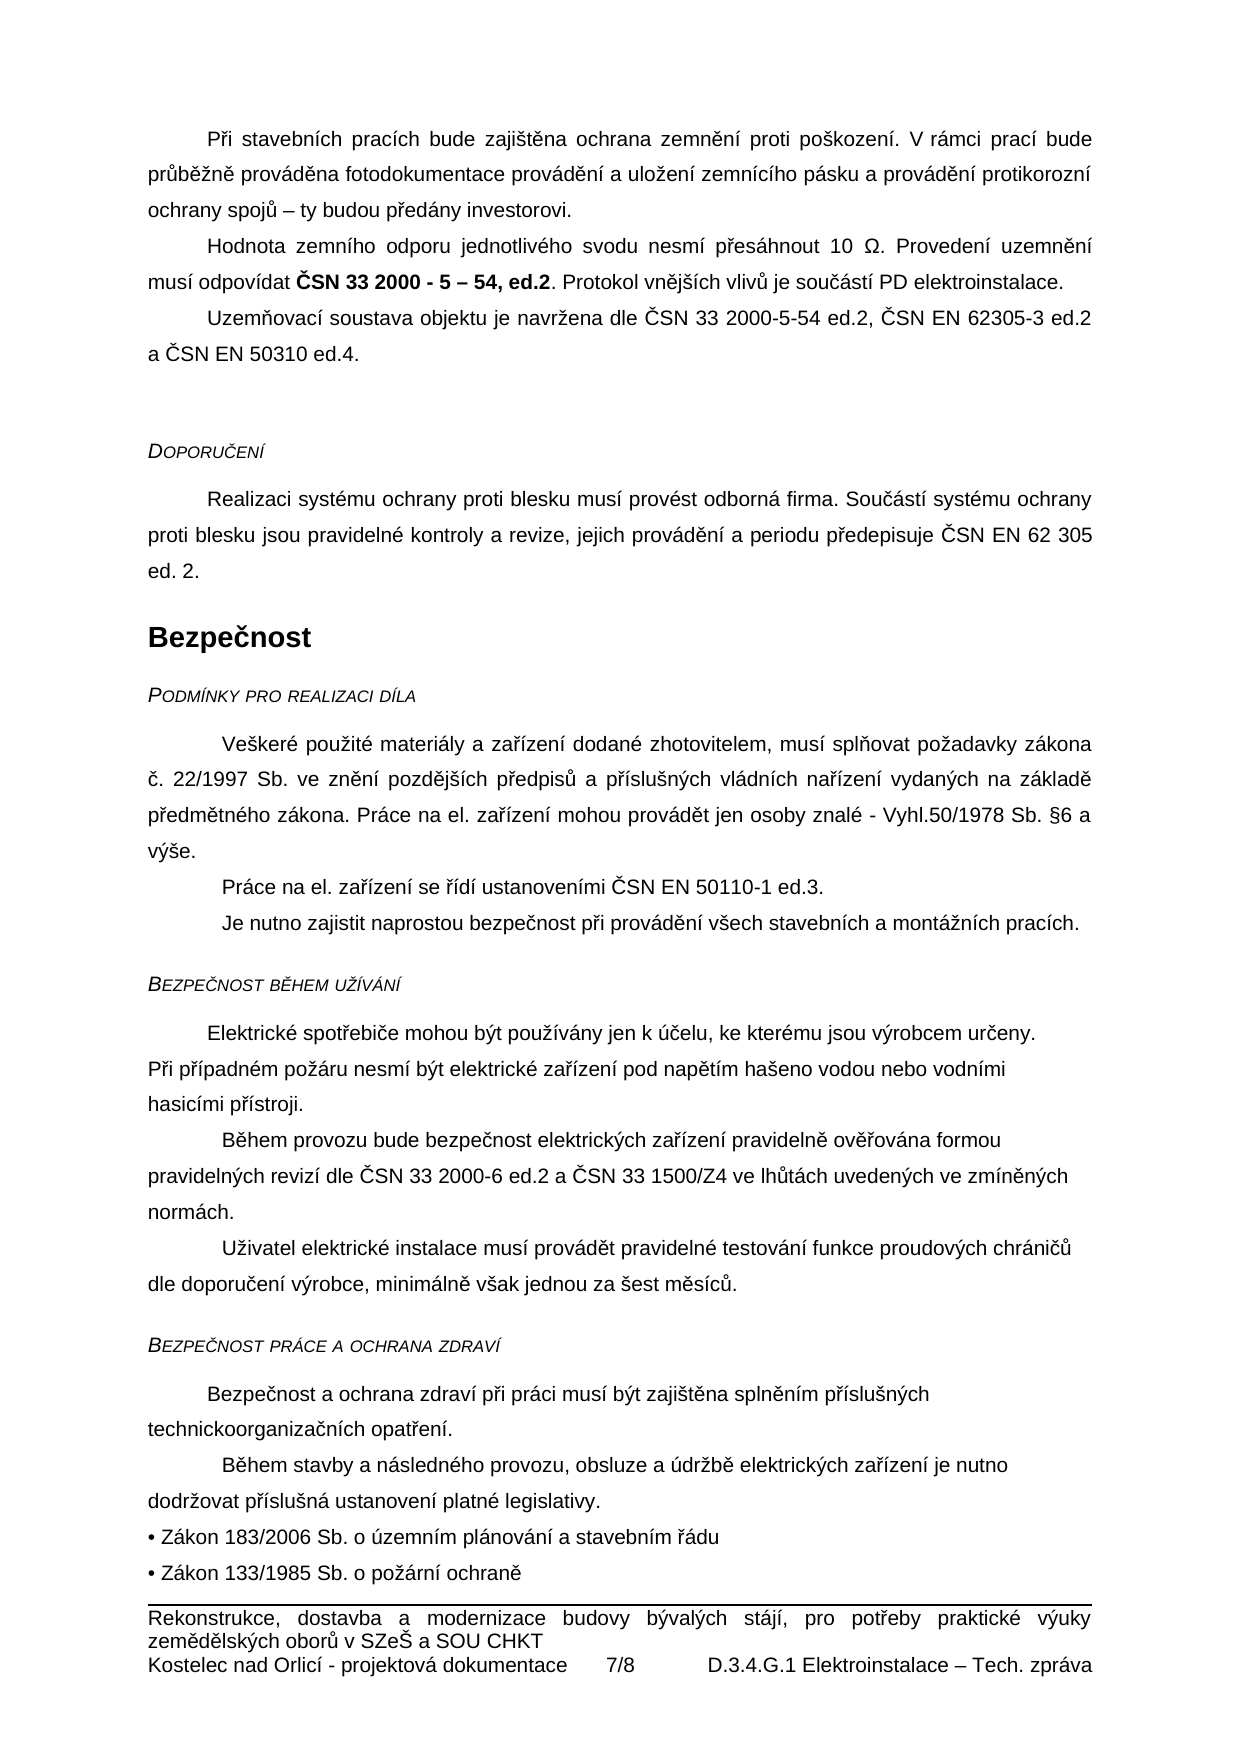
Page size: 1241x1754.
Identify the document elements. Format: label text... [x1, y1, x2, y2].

subtitle Bezpečnost během užívání [148, 972, 1092, 996]
subtitle Doporučení [148, 439, 1092, 463]
text Práce na el. zařízení se řídí ustanoveními ČSN EN 50110-1 ed.3. [148, 875, 1092, 899]
text Realizaci systému ochrany proti blesku musí provést odborná firma. Součástí systému ochrany proti blesku jsou pravidelné kontroly a revize, jejich provádění a periodu předepisuje ČSN EN 62 305 ed. 2. [148, 487, 1092, 583]
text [148, 1381, 1092, 1585]
text Uzemňovací soustava objektu je navržena dle ČSN 33 2000-5-54 ed.2, ČSN EN 62305-3 ed.2 a ČSN EN 50310 ed.4. [148, 306, 1092, 366]
text Hodnota zemního odporu jednotlivého svodu nesmí přesáhnout 10 Ω. Provedení uzemnění musí odpovídat ČSN 33 2000 - 5 – 54, ed.2. Protokol vnějších vlivů je součástí PD elektroinstalace. [148, 234, 1092, 294]
text Veškeré použité materiály a zařízení dodané zhotovitelem, musí splňovat požadavky zákona č. 22/1997 Sb. ve znění pozdějších předpisů a příslušných vládních nařízení vydaných na základě předmětného zákona. Práce na el. zařízení mohou provádět jen osoby znalé - Vyhl.50/1978 Sb. §6 a výše. [148, 731, 1092, 863]
text Při stavebních pracích bude zajištěna ochrana zemnění proti poškození. V rámci prací bude průběžně prováděna fotodokumentace provádění a uložení zemnícího pásku a provádění protikorozní ochrany spojů – ty budou předány investorovi. [148, 126, 1092, 222]
text Je nutno zajistit naprostou bezpečnost při provádění všech stavebních a montážních pracích. [148, 911, 1092, 935]
subtitle Podmínky pro realizaci díla [148, 683, 1092, 707]
subtitle Bezpečnost práce a ochrana zdraví [148, 1333, 1092, 1357]
subtitle Bezpečnost [148, 620, 1092, 654]
text Elektrické spotřebiče mohou být používány jen k účelu, ke kterému jsou výrobcem určeny. Při případném požáru nesmí být elektrické zařízení pod napětím hašeno vodou nebo vodními hasicími přístroji. Během provozu bude bezpečnost elektrických zařízení pravidelně ověřována formou pravidelných revizí dle ČSN 33 2000-6 ed.2 a ČSN 33 1500/Z4 ve lhůtách uvedených ve zmíněných normách. Uživatel elektrické instalace musí provádět pravidelné testování funkce proudových chráničů dle doporučení výrobce, minimálně však jednou za šest měsíců. [148, 1020, 1092, 1296]
